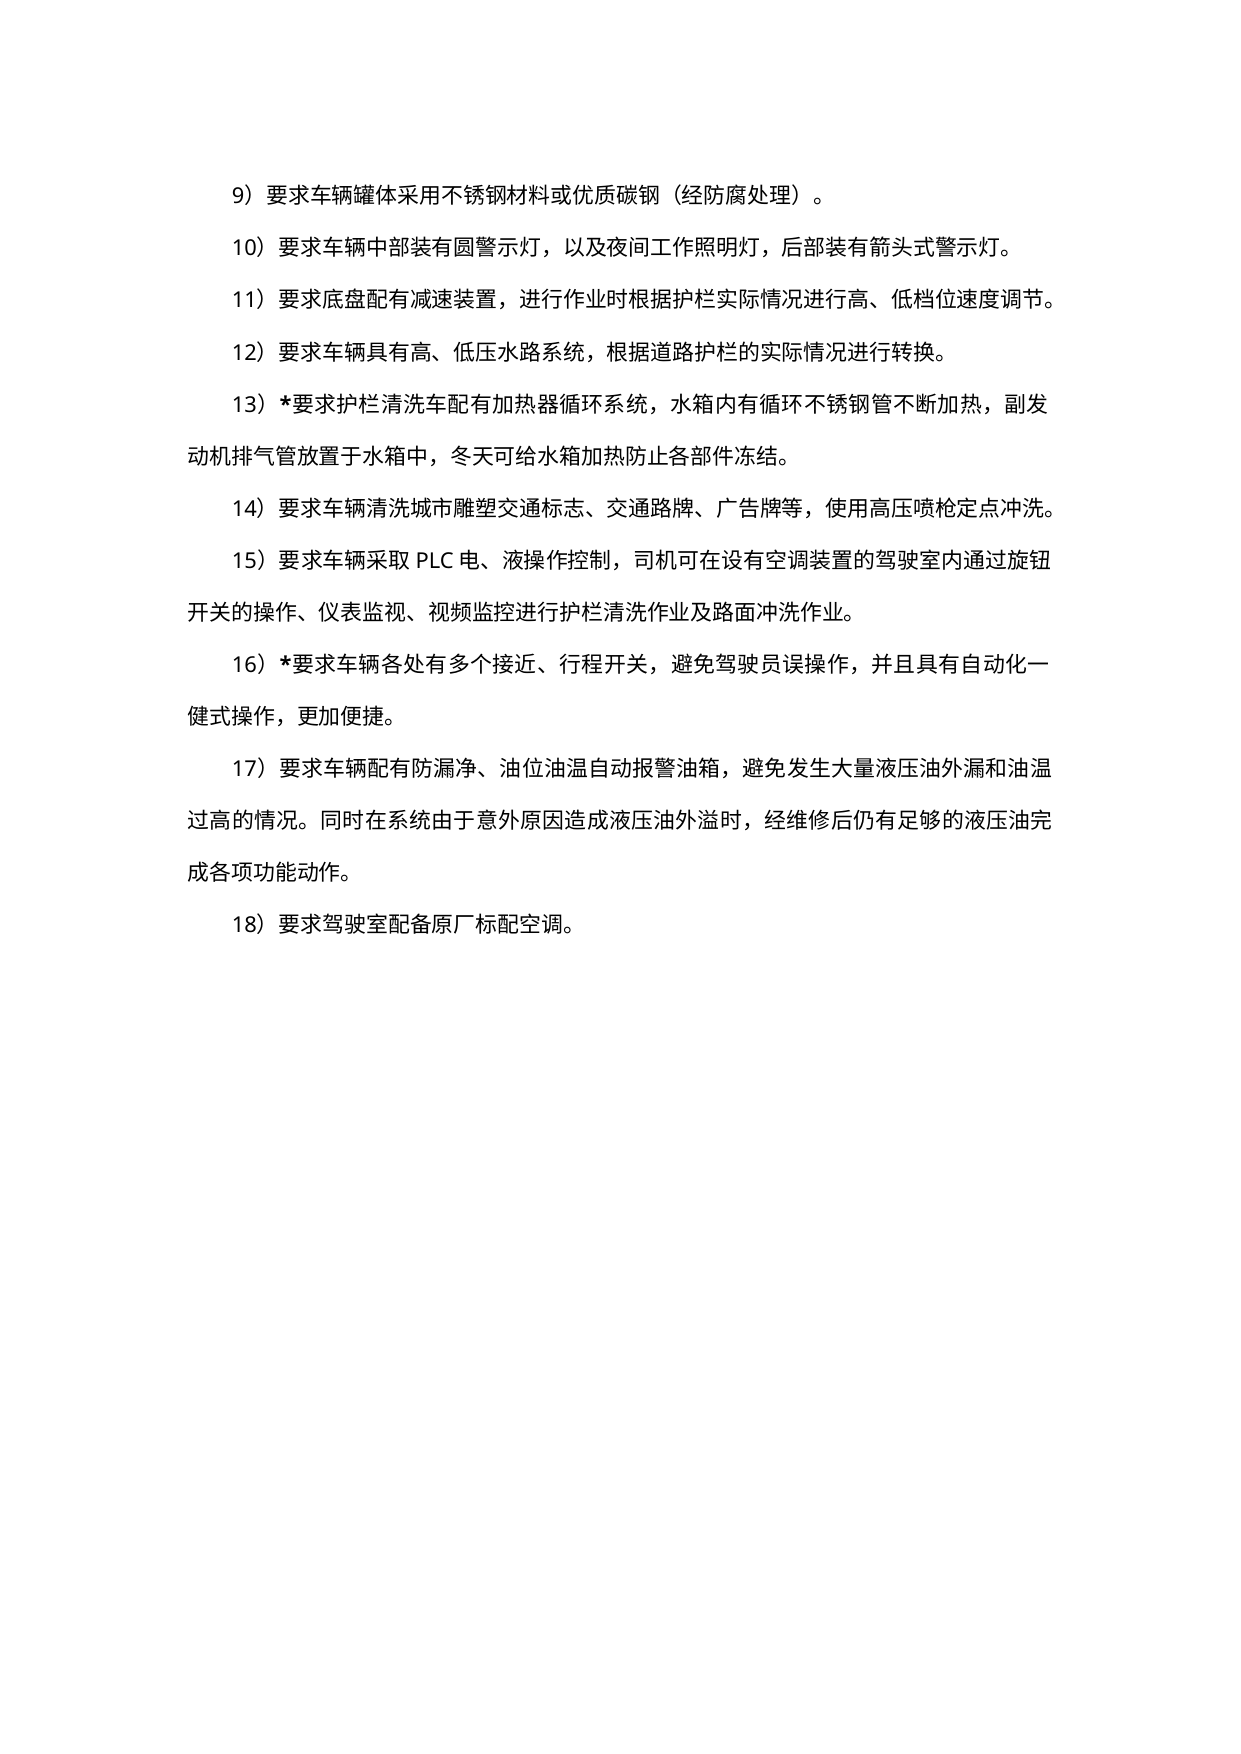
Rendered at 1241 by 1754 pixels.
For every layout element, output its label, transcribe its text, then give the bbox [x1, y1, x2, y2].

text 15）要求车辆采取PLC电、液操作控制，司机可在设有空调装置的驾驶室内通过旋钮开关的操作、仪表监视、视频监控进行护栏清洗作业及路面冲洗作业。 [187, 527, 1053, 631]
text 12）要求车辆具有高、低压水路系统，根据道路护栏的实际情况进行转换。 [187, 318, 1053, 370]
text 14）要求车辆清洗城市雕塑交通标志、交通路牌、广告牌等，使用高压喷枪定点冲洗。 [187, 474, 1053, 527]
text 16）*要求车辆各处有多个接近、行程开关，避免驾驶员误操作，并且具有自动化一健式操作，更加便捷。 [187, 631, 1053, 735]
text 18）要求驾驶室配备原厂标配空调。 [187, 891, 1053, 943]
text 17）要求车辆配有防漏净、油位油温自动报警油箱，避免发生大量液压油外漏和油温过高的情况。同时在系统由于意外原因造成液压油外溢时，经维修后仍有足够的液压油完成各项功能动作。 [187, 735, 1053, 891]
text 11）要求底盘配有减速装置，进行作业时根据护栏实际情况进行高、低档位速度调节。 [187, 266, 1053, 318]
text 13）*要求护栏清洗车配有加热器循环系统，水箱内有循环不锈钢管不断加热，副发动机排气管放置于水箱中，冬天可给水箱加热防止各部件冻结。 [187, 370, 1053, 474]
text 10）要求车辆中部装有圆警示灯，以及夜间工作照明灯，后部装有箭头式警示灯。 [187, 214, 1053, 266]
text 9）要求车辆罐体采用不锈钢材料或优质碳钢（经防腐处理）。 [187, 162, 1053, 214]
